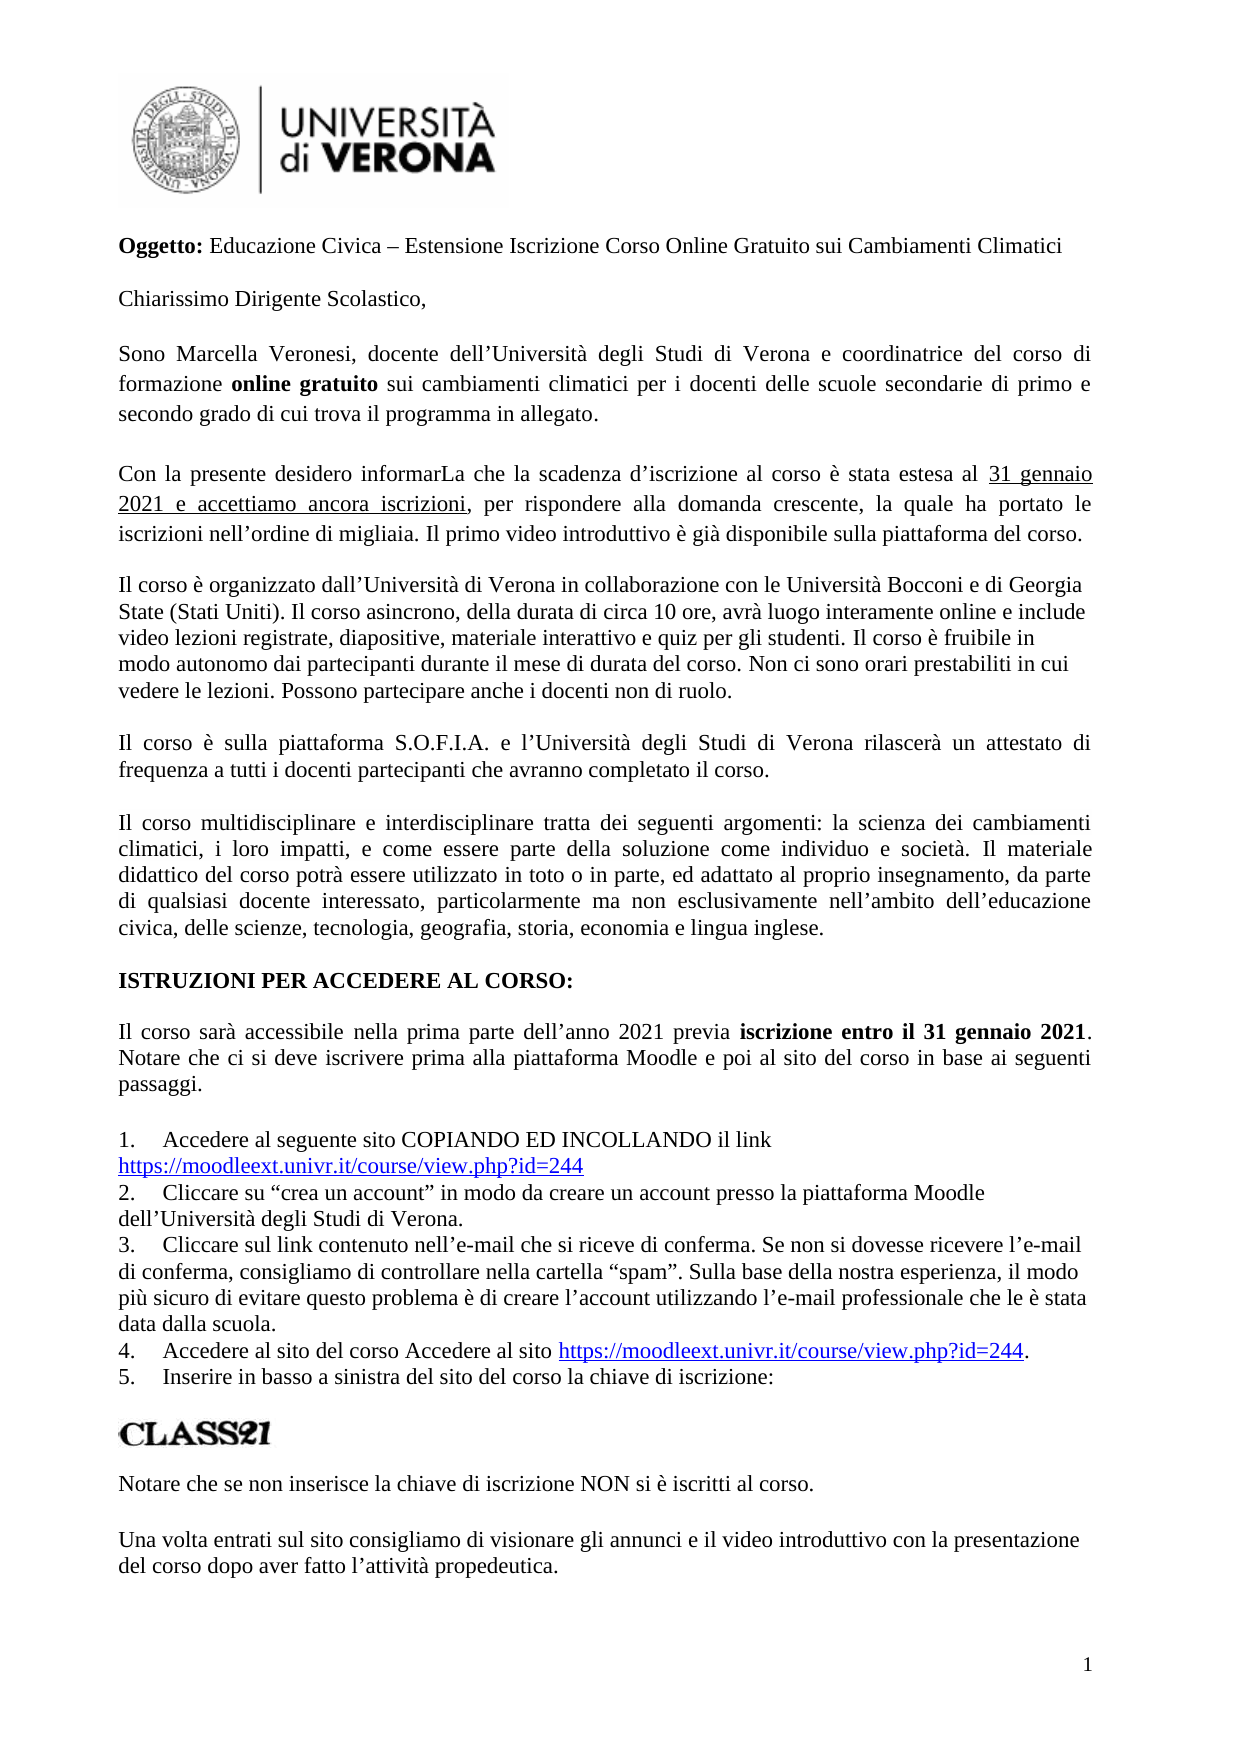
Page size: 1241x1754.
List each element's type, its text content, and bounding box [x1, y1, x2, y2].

text ISTRUZIONI PER ACCEDERE AL CORSO: [118, 967, 1092, 993]
text Con la presente desidero informarLa che la scadenza d’iscrizione al corso è stata estesa al 31 gennaio 2021 e accettiamo ancora iscrizioni, per rispondere alla domanda crescente, la quale ha portato le iscrizioni nell’ordine di migliaia. Il primo video introduttivo è già disponibile sulla piattaforma del corso. [118, 460, 1092, 547]
text Oggetto: Educazione Civica – Estensione Iscrizione Corso Online Gratuito sui Cambiamenti Climatici [118, 232, 1092, 258]
text Il corso è sulla piattaforma S.O.F.I.A. e l’Università degli Studi di Verona rilascerà un attestato di frequenza a tutti i docenti partecipanti che avranno completato il corso. [118, 729, 1092, 782]
text Il corso multidisciplinare e interdisciplinare tratta dei seguenti argomenti: la scienza dei cambiamenti climatici, i loro impatti, e come essere parte della soluzione come individuo e società. Il materiale didattico del corso potrà essere utilizzato in toto o in parte, ed adattato al proprio insegnamento, da parte di qualsiasi docente interessato, particolarmente ma non esclusivamente nell’ambito dell’educazione civica, delle scienze, tecnologia, geografia, storia, economia e lingua inglese. [118, 835, 1092, 940]
text Una volta entrati sul sito consigliamo di visionare gli annunci e il video introduttivo con la presentazione del corso dopo aver fatto l’attività propedeutica. [118, 1526, 1092, 1578]
list Accedere al sito del corso Accedere al sito https://moodleext.univr.it/course/view.php?id=244. [118, 1337, 1092, 1363]
list Inserire in basso a sinistra del sito del corso la chiave di iscrizione: [118, 1363, 1092, 1389]
text Il corso è organizzato dall’Università di Verona in collaborazione con le Università Bocconi e di Georgia State (Stati Uniti). Il corso asincrono, della durata di circa 10 ore, avrà luogo interamente online e include video lezioni registrate, diapositive, materiale interattivo e quiz per gli studenti. Il corso è fruibile in modo autonomo dai partecipanti durante il mese di durata del corso. Non ci sono orari prestabiliti in cui vedere le lezioni. Possono partecipare anche i docenti non di ruolo. [118, 571, 1092, 703]
text Chiarissimo Dirigente Scolastico, [118, 284, 1092, 311]
text Il corso sarà accessibile nella prima parte dell’anno 2021 previa iscrizione entro il 31 gennaio 2021. Notare che ci si deve iscrivere prima alla piattaforma Moodle e poi al sito del corso in base ai seguenti passaggi. [118, 1018, 1092, 1097]
text Sono Marcella Veronesi, docente dell’Università degli Studi di Verona e coordinatrice del corso di formazione online gratuito sui cambiamenti climatici per i docenti delle scuole secondarie di primo e secondo grado di cui trova il programma in allegato. [118, 340, 1092, 427]
picture [118, 73, 509, 208]
picture [118, 1418, 389, 1471]
list Accedere al seguente sito COPIANDO ED INCOLLANDO il link https://moodleext.univr.it/course/view.php?id=244 [118, 1126, 1092, 1179]
list Cliccare sul link contenuto nell’e-mail che si riceve di conferma. Se non si dovesse ricevere l’e-mail di conferma, consigliamo di controllare nella cartella “spam”. Sulla base della nostra esperienza, il modo più sicuro di evitare questo problema è di creare l’account utilizzando l’e-mail professionale che le è stata data dalla scuola. [118, 1231, 1092, 1337]
text Notare che se non inserisce la chiave di iscrizione NON si è iscritti al corso. [118, 1470, 1092, 1496]
list Cliccare su “crea un account” in modo da creare un account presso la piattaforma Moodle dell’Università degli Studi di Verona. [118, 1179, 1092, 1231]
